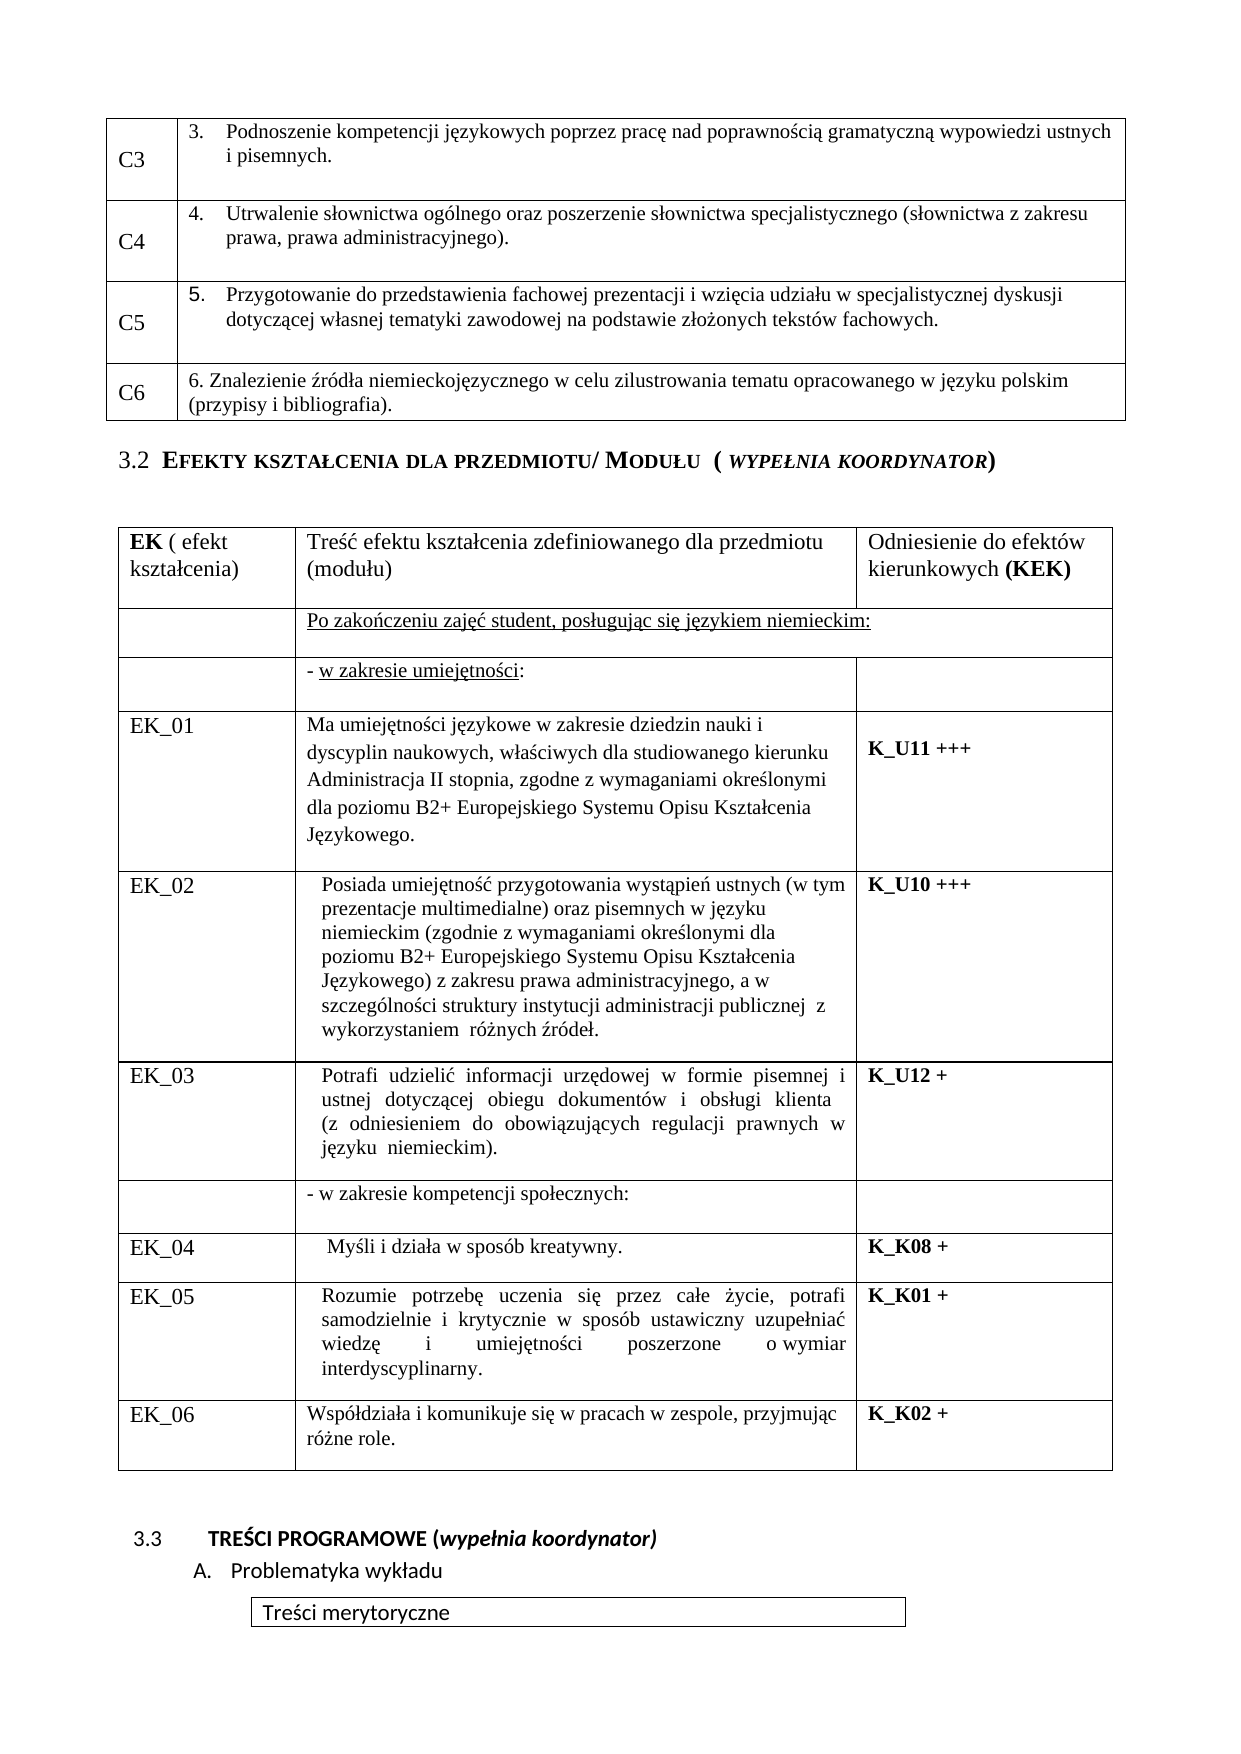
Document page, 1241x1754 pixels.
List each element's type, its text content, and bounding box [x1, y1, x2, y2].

table_cell K_U11 +++ [857, 712, 1112, 871]
table_cell EK_05 [119, 1283, 295, 1400]
table_cell K_K02 + [857, 1401, 1112, 1470]
table_cell K_K08 + [857, 1234, 1112, 1282]
table_cell C3 [107, 119, 177, 200]
list TREŚCI PROGRAMOWE (wypełnia koordynator) [133, 1524, 1122, 1552]
table_cell Współdziała i komunikuje się w pracach w zespole, przyjmując różne role. [296, 1401, 856, 1470]
table_header EK ( efekt kształcenia) [119, 528, 295, 607]
table_cell [119, 658, 295, 711]
table_cell Potrafi udzielić informacji urzędowej w formie pisemnej i ustnej dotyczącej obiegu dokumentów i obsługi klienta (z odniesieniem do obowiązujących regulacji prawnych w języku niemieckim). [296, 1063, 856, 1179]
table_cell K_U10 +++ [857, 872, 1112, 1061]
table_cell Myśli i działa w sposób kreatywny. [296, 1234, 856, 1282]
table_cell Podnoszenie kompetencji językowych poprzez pracę nad poprawnością gramatyczną wypowiedzi ustnych i pisemnych. [178, 119, 1125, 200]
list Problematyka wykładu [193, 1556, 1122, 1584]
table_cell K_U12 + [857, 1063, 1112, 1179]
table_cell EK_06 [119, 1401, 295, 1470]
table_cell Po zakończeniu zajęć student, posługując się językiem niemieckim: [296, 609, 1112, 657]
table_cell 6. Znalezienie źródła niemieckojęzycznego w celu zilustrowania tematu opracowanego w języku polskim (przypisy i bibliografia). [178, 364, 1125, 420]
table_cell K_K01 + [857, 1283, 1112, 1400]
table_cell - w zakresie kompetencji społecznych: [296, 1181, 856, 1233]
text 3.2 Efekty kształcenia dla przedmiotu/ Modułu ( wypełnia koordynator) [118, 446, 1122, 474]
table_header Treści merytoryczne [252, 1598, 905, 1626]
table_cell [119, 609, 295, 657]
table_cell EK_04 [119, 1234, 295, 1282]
table_cell EK_01 [119, 712, 295, 871]
table_cell [857, 1181, 1112, 1233]
table_cell Utrwalenie słownictwa ogólnego oraz poszerzenie słownictwa specjalistycznego (słownictwa z zakresu prawa, prawa administracyjnego). [178, 201, 1125, 281]
table_cell - w zakresie umiejętności: [296, 658, 856, 711]
table_cell C4 [107, 201, 177, 281]
table_header Treść efektu kształcenia zdefiniowanego dla przedmiotu (modułu) [296, 528, 856, 607]
table_cell EK_03 [119, 1063, 295, 1179]
table_header Odniesienie do efektów kierunkowych (KEK) [857, 528, 1112, 607]
table_cell [857, 658, 1112, 711]
table_cell Ma umiejętności językowe w zakresie dziedzin nauki i dyscyplin naukowych, właściwych dla studiowanego kierunku Administracja II stopnia, zgodne z wymaganiami określonymi dla poziomu B2+ Europejskiego Systemu Opisu Kształcenia Językowego. [296, 712, 856, 871]
table_cell EK_02 [119, 872, 295, 1061]
table_cell C5 [107, 282, 177, 363]
table_cell [119, 1181, 295, 1233]
table_cell Rozumie potrzebę uczenia się przez całe życie, potrafi samodzielnie i krytycznie w sposób ustawiczny uzupełniać wiedzę i umiejętności poszerzone o wymiar interdyscyplinarny. [296, 1283, 856, 1400]
table_cell Przygotowanie do przedstawienia fachowej prezentacji i wzięcia udziału w specjalistycznej dyskusji dotyczącej własnej tematyki zawodowej na podstawie złożonych tekstów fachowych. [178, 282, 1125, 363]
table_cell Posiada umiejętność przygotowania wystąpień ustnych (w tym prezentacje multimedialne) oraz pisemnych w języku niemieckim (zgodnie z wymaganiami określonymi dla poziomu B2+ Europejskiego Systemu Opisu Kształcenia Językowego) z zakresu prawa administracyjnego, a w szczególności struktury instytucji administracji publicznej z wykorzystaniem różnych źródeł. [296, 872, 856, 1061]
table_cell C6 [107, 364, 177, 420]
